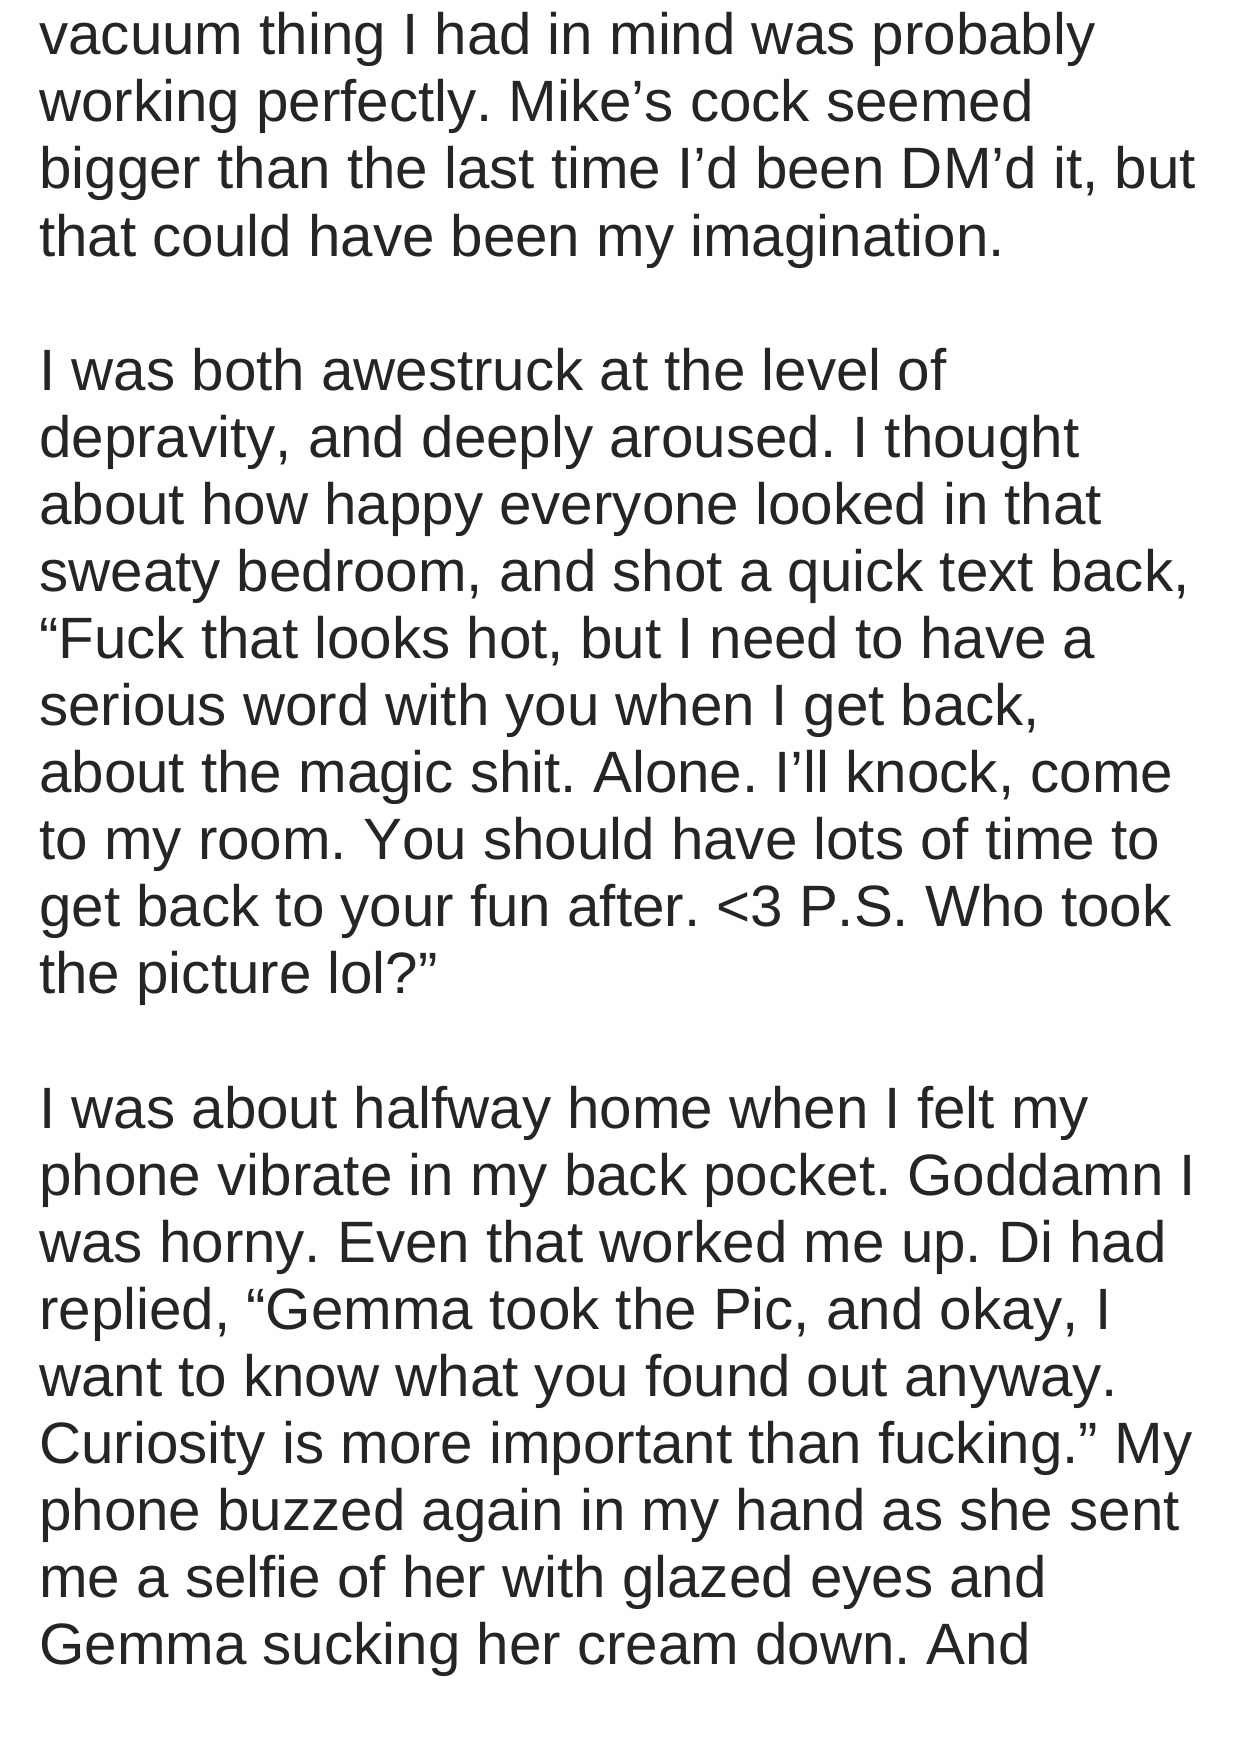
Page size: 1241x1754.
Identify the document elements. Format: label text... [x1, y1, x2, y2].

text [39, 0, 1201, 268]
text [39, 1073, 1201, 1677]
text I was both awestruck at the level of depravity, and deeply aroused. I thought about how happy everyone looked in that sweaty bedroom, and shot a quick text back, “Fuck that looks hot, but I need to have a serious word with you when I get back, about the magic shit. Alone. I’ll knock, come to my room. You should have lots of time to get back to your fun after. <3 P.S. Who took the picture lol?” [39, 335, 1201, 1006]
